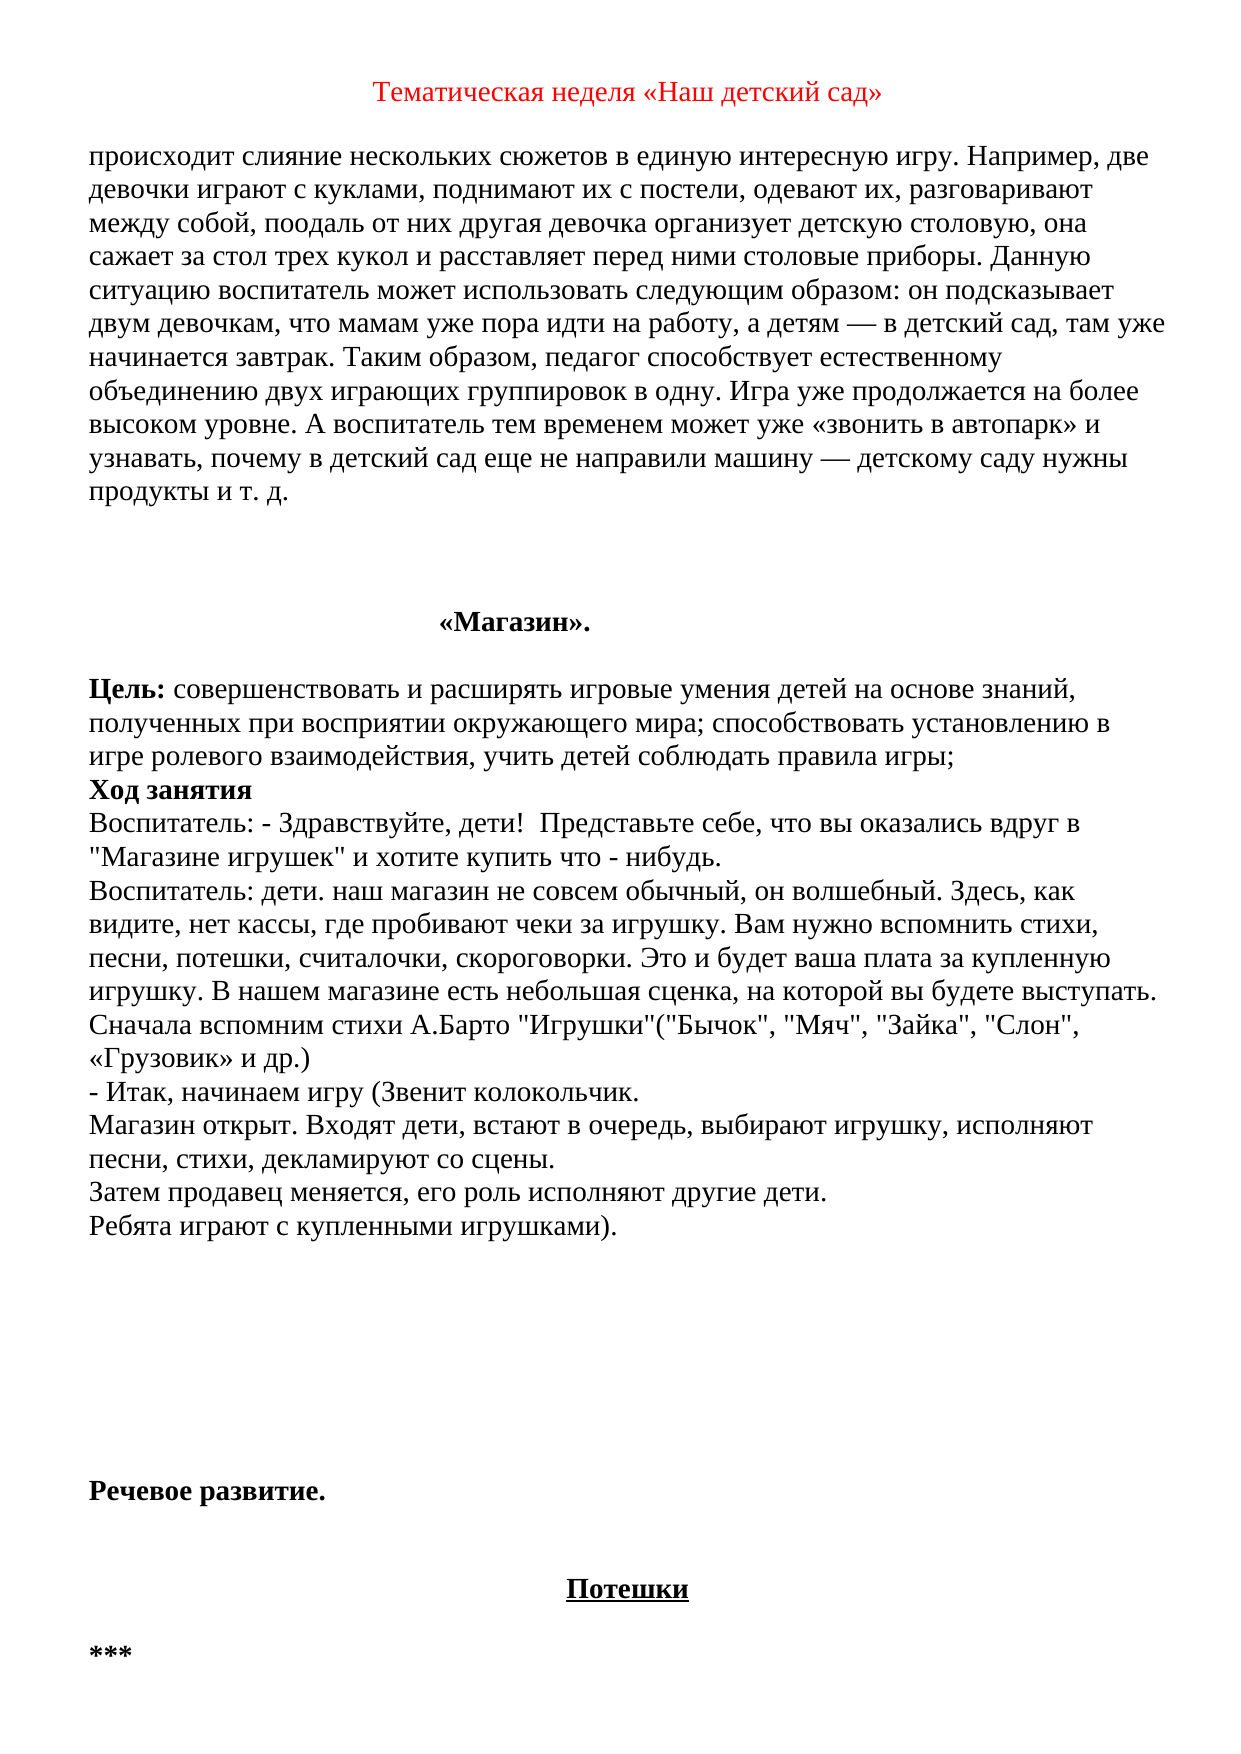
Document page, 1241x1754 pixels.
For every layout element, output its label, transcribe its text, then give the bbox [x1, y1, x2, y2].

text Ход занятия [89, 772, 1167, 806]
text Речевое развитие. [89, 1473, 1167, 1507]
text Затем продавец меняется, его роль исполняют другие дети. [89, 1174, 1167, 1208]
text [89, 138, 1167, 507]
text Воспитатель: - Здравствуйте, дети! Представьте себе, что вы оказались вдруг в "Магазине игрушек" и хотите купить что - нибудь. [89, 806, 1167, 873]
text *** [89, 1638, 1167, 1672]
text «Магазин». [89, 604, 1167, 638]
text Магазин открыт. Входят дети, встают в очередь, выбирают игрушку, исполняют песни, стихи, декламируют со сцены. [89, 1107, 1167, 1174]
text Ребята играют с купленными игрушками). [89, 1208, 1167, 1242]
text Цель: совершенствовать и расширять игровые умения детей на основе знаний, полученных при восприятии окружающего мира; способствовать установлению в игре ролевого взаимодействия, учить детей соблюдать правила игры; [89, 671, 1167, 772]
text - Итак, начинаем игру (Звенит колокольчик. [89, 1074, 1167, 1107]
text Воспитатель: дети. наш магазин не совсем обычный, он волшебный. Здесь, как видите, нет кассы, где пробивают чеки за игрушку. Вам нужно вспомнить стихи, песни, потешки, считалочки, скороговорки. Это и будет ваша плата за купленную игрушку. В нашем магазине есть небольшая сценка, на которой вы будете выступать. Сначала вспомним стихи А.Барто "Игрушки"("Бычок", "Мяч", "Зайка", "Слон", «Грузовик» и др.) [89, 873, 1167, 1074]
text Потешки [89, 1571, 1167, 1604]
